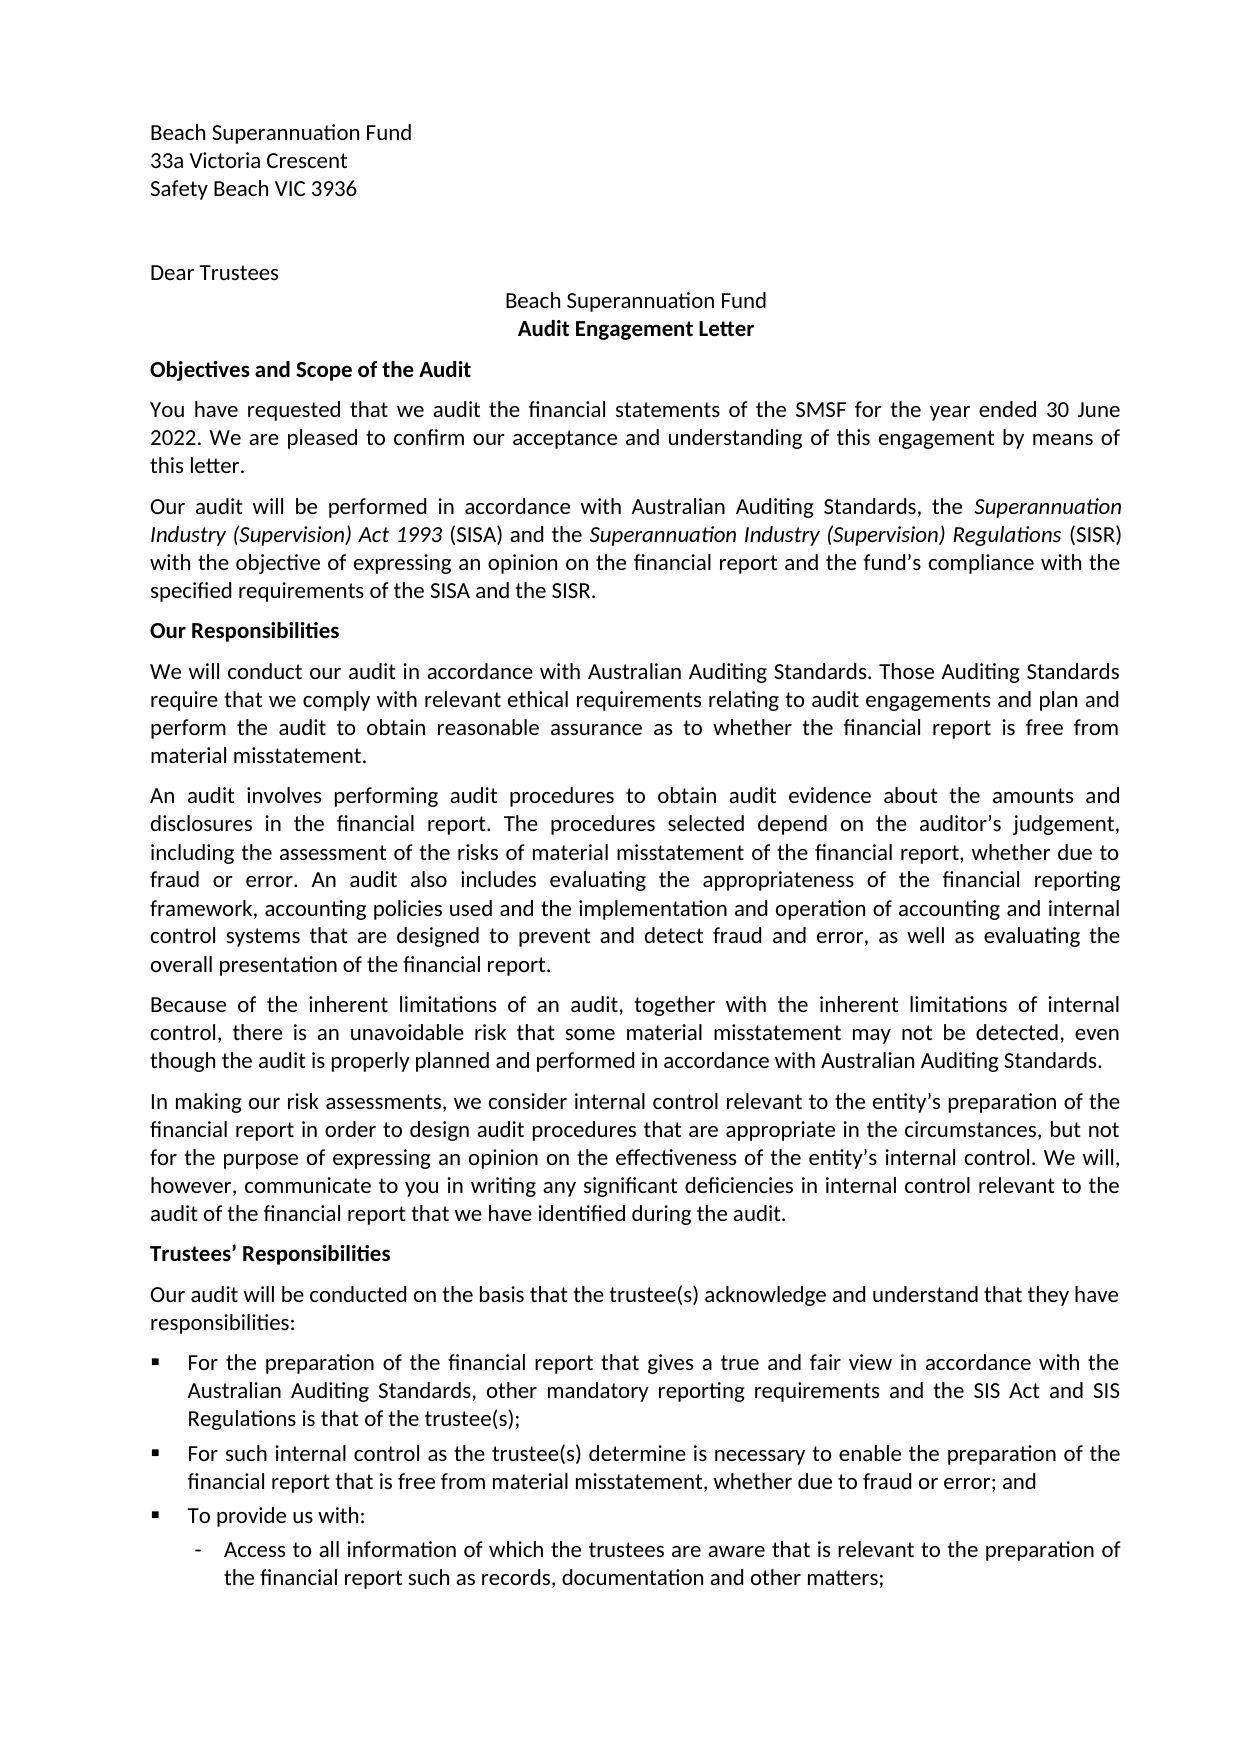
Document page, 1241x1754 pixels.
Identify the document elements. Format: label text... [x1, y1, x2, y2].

list Access to all information of which the trustees are aware that is relevant to the preparation of the financial report such as records, documentation and other matters; [194, 1535, 1122, 1591]
list For such internal control as the trustee(s) determine is necessary to enable the preparation of the financial report that is free from material misstatement, whether due to fraud or error; and [150, 1439, 1122, 1495]
text We will conduct our audit in accordance with Australian Auditing Standards. Those Auditing Standards require that we comply with relevant ethical requirements relating to audit engagements and plan and perform the audit to obtain reasonable assurance as to whether the financial report is free from material misstatement. [150, 657, 1122, 769]
text Beach Superannuation Fund [150, 286, 1122, 314]
text Our audit will be conducted on the basis that the trustee(s) acknowledge and understand that they have responsibilities: [150, 1280, 1122, 1336]
text In making our risk assessments, we consider internal control relevant to the entity’s preparation of the financial report in order to design audit procedures that are appropriate in the circumstances, but not for the purpose of expressing an opinion on the effectiveness of the entity’s internal control. We will, however, communicate to you in writing any significant deficiencies in internal control relevant to the audit of the financial report that we have identified during the audit. [150, 1087, 1122, 1227]
text Our audit will be performed in accordance with Australian Auditing Standards, the Superannuation Industry (Supervision) Act 1993 (SISA) and the Superannuation Industry (Supervision) Regulations (SISR) with the objective of expressing an opinion on the financial report and the fund’s compliance with the specified requirements of the SISA and the SISR. [150, 492, 1122, 604]
text Because of the inherent limitations of an audit, together with the inherent limitations of internal control, there is an unavoidable risk that some material misstatement may not be detected, even though the audit is properly planned and performed in accordance with Australian Auditing Standards. [150, 990, 1122, 1074]
text Beach Superannuation Fund [150, 118, 1122, 146]
text You have requested that we audit the financial statements of the SMSF for the year ended 30 June 2022. We are pleased to confirm our acceptance and understanding of this engagement by means of this letter. [150, 395, 1122, 479]
text 33a Victoria Crescent [150, 146, 1122, 174]
text Objectives and Scope of the Audit [150, 355, 1122, 383]
text Our Responsibilities [150, 616, 1122, 644]
text Safety Beach VIC 3936 [150, 174, 1122, 202]
text Audit Engagement Letter [150, 314, 1122, 342]
text An audit involves performing audit procedures to obtain audit evidence about the amounts and disclosures in the financial report. The procedures selected depend on the auditor’s judgement, including the assessment of the risks of material misstatement of the financial report, whether due to fraud or error. An audit also includes evaluating the appropriateness of the financial reporting framework, accounting policies used and the implementation and operation of accounting and internal control systems that are designed to prevent and detect fraud and error, as well as evaluating the overall presentation of the financial report. [150, 782, 1122, 978]
text Trustees’ Responsibilities [150, 1239, 1122, 1267]
text Dear Trustees [150, 258, 1122, 286]
list To provide us with: [150, 1501, 1122, 1529]
list For the preparation of the financial report that gives a true and fair view in accordance with the Australian Auditing Standards, other mandatory reporting requirements and the SIS Act and SIS Regulations is that of the trustee(s); [150, 1348, 1122, 1432]
